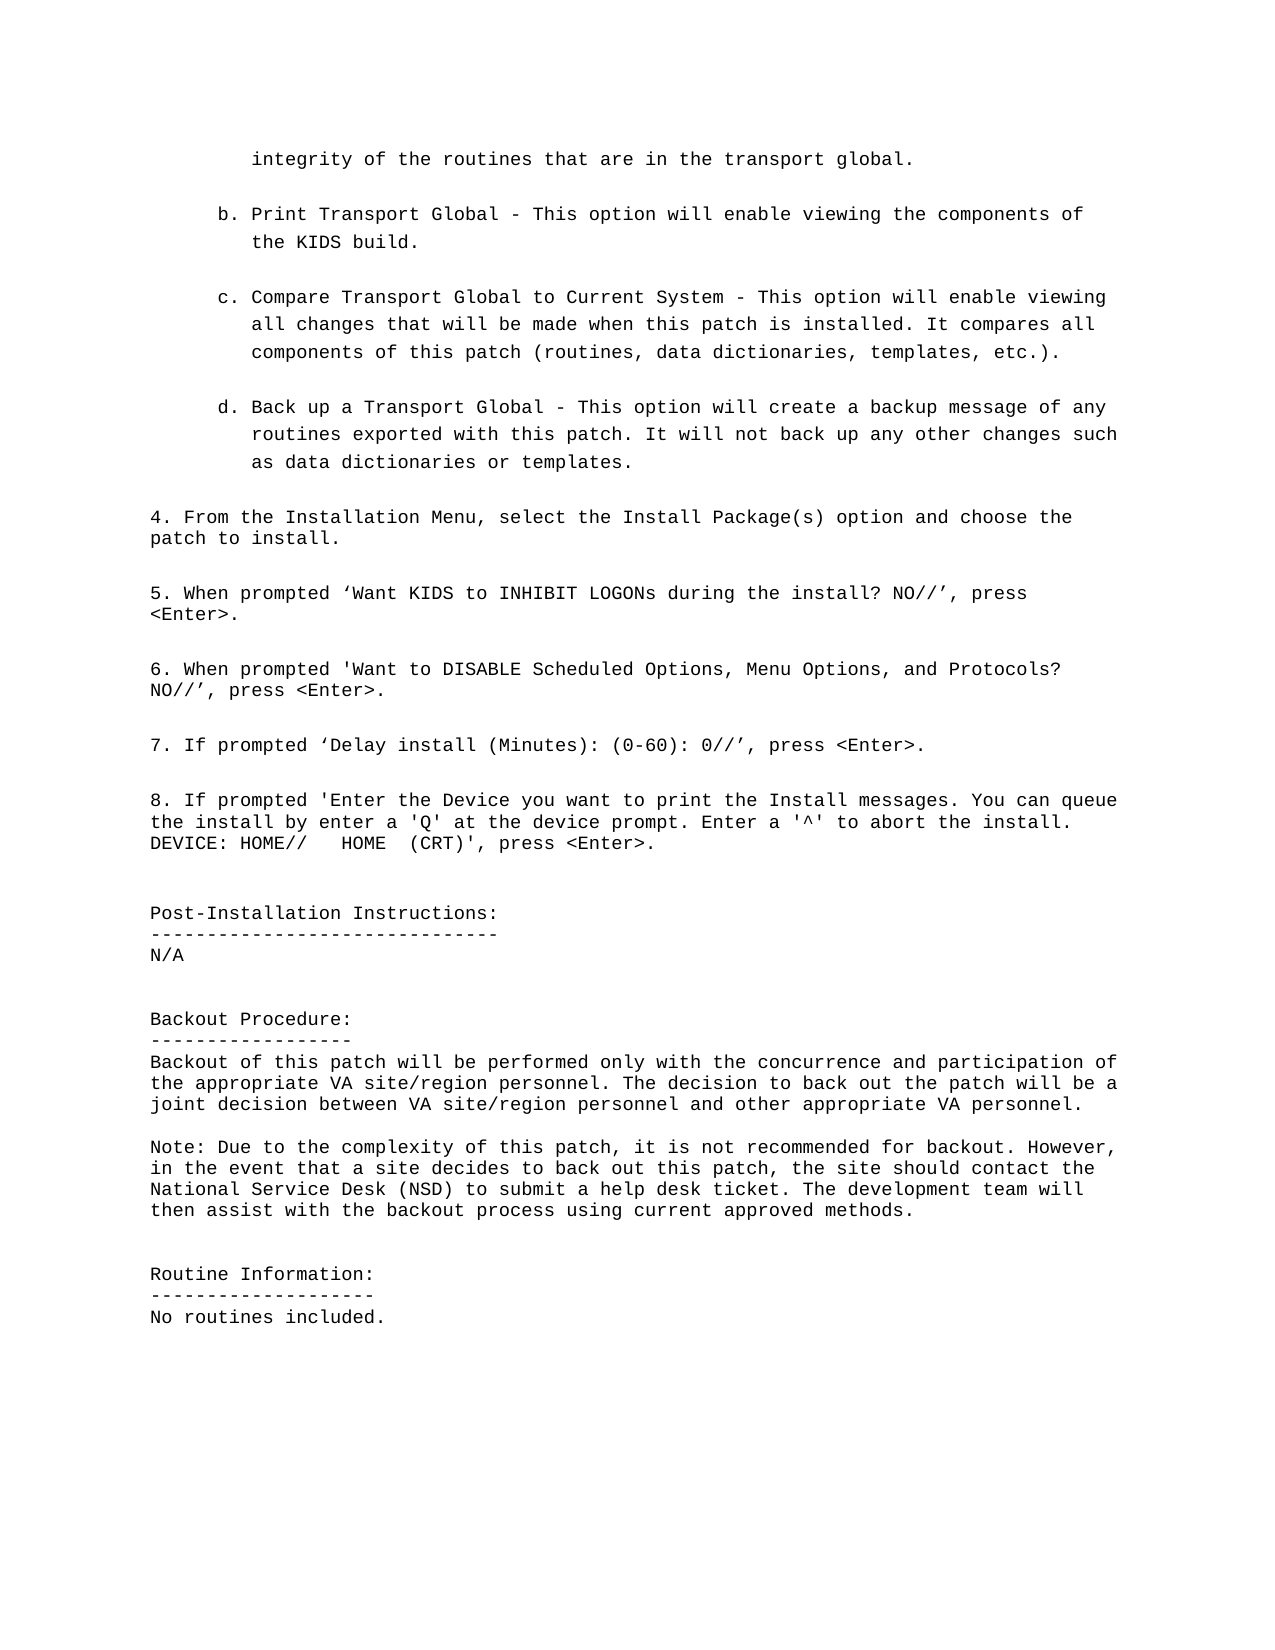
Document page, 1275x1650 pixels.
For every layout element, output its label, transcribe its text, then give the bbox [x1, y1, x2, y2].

text Backout Procedure: [150, 1010, 1125, 1031]
list 7. If prompted ‘Delay install (Minutes): (0-60): 0//’, press <Enter>. [150, 736, 1125, 757]
list 8. If prompted 'Enter the Device you want to print the Install messages. You can queue the install by enter a 'Q' at the device prompt. Enter a '^' to abort the install. DEVICE: HOME// HOME (CRT)', press <Enter>. [150, 791, 1125, 855]
text ------------------------------- [150, 925, 1125, 946]
list d. Back up a Transport Global - This option will create a backup message of any [150, 397, 1125, 419]
list the KIDS build. [150, 232, 1125, 254]
text Backout of this patch will be performed only with the concurrence and participation of the appropriate VA site/region personnel. The decision to back out the patch will be a joint decision between VA site/region personnel and other appropriate VA personnel. [150, 1052, 1125, 1116]
text Post-Installation Instructions: [150, 904, 1125, 925]
text Routine Information: [150, 1265, 1125, 1286]
list integrity of the routines that are in the transport global. [150, 150, 1125, 171]
list components of this patch (routines, data dictionaries, templates, etc.). [150, 342, 1125, 364]
list c. Compare Transport Global to Current System - This option will enable viewing [150, 287, 1125, 309]
text No routines included. [150, 1307, 1125, 1329]
list 4. From the Installation Menu, select the Install Package(s) option and choose the patch to install. [150, 507, 1125, 550]
text -------------------- [150, 1286, 1125, 1307]
list b. Print Transport Global - This option will enable viewing the components of [150, 205, 1125, 226]
text N/A [150, 946, 1125, 967]
list as data dictionaries or templates. [150, 452, 1125, 474]
text ------------------ [150, 1031, 1125, 1052]
list routines exported with this patch. It will not back up any other changes such [150, 425, 1125, 446]
list 5. When prompted ‘Want KIDS to INHIBIT LOGONs during the install? NO//’, press <Enter>. [150, 584, 1125, 626]
list all changes that will be made when this patch is installed. It compares all [150, 315, 1125, 336]
text Note: Due to the complexity of this patch, it is not recommended for backout. However, in the event that a site decides to back out this patch, the site should contact the National Service Desk (NSD) to submit a help desk ticket. The development team will then assist with the backout process using current approved methods. [150, 1137, 1125, 1222]
list 6. When prompted 'Want to DISABLE Scheduled Options, Menu Options, and Protocols? NO//’, press <Enter>. [150, 660, 1125, 702]
